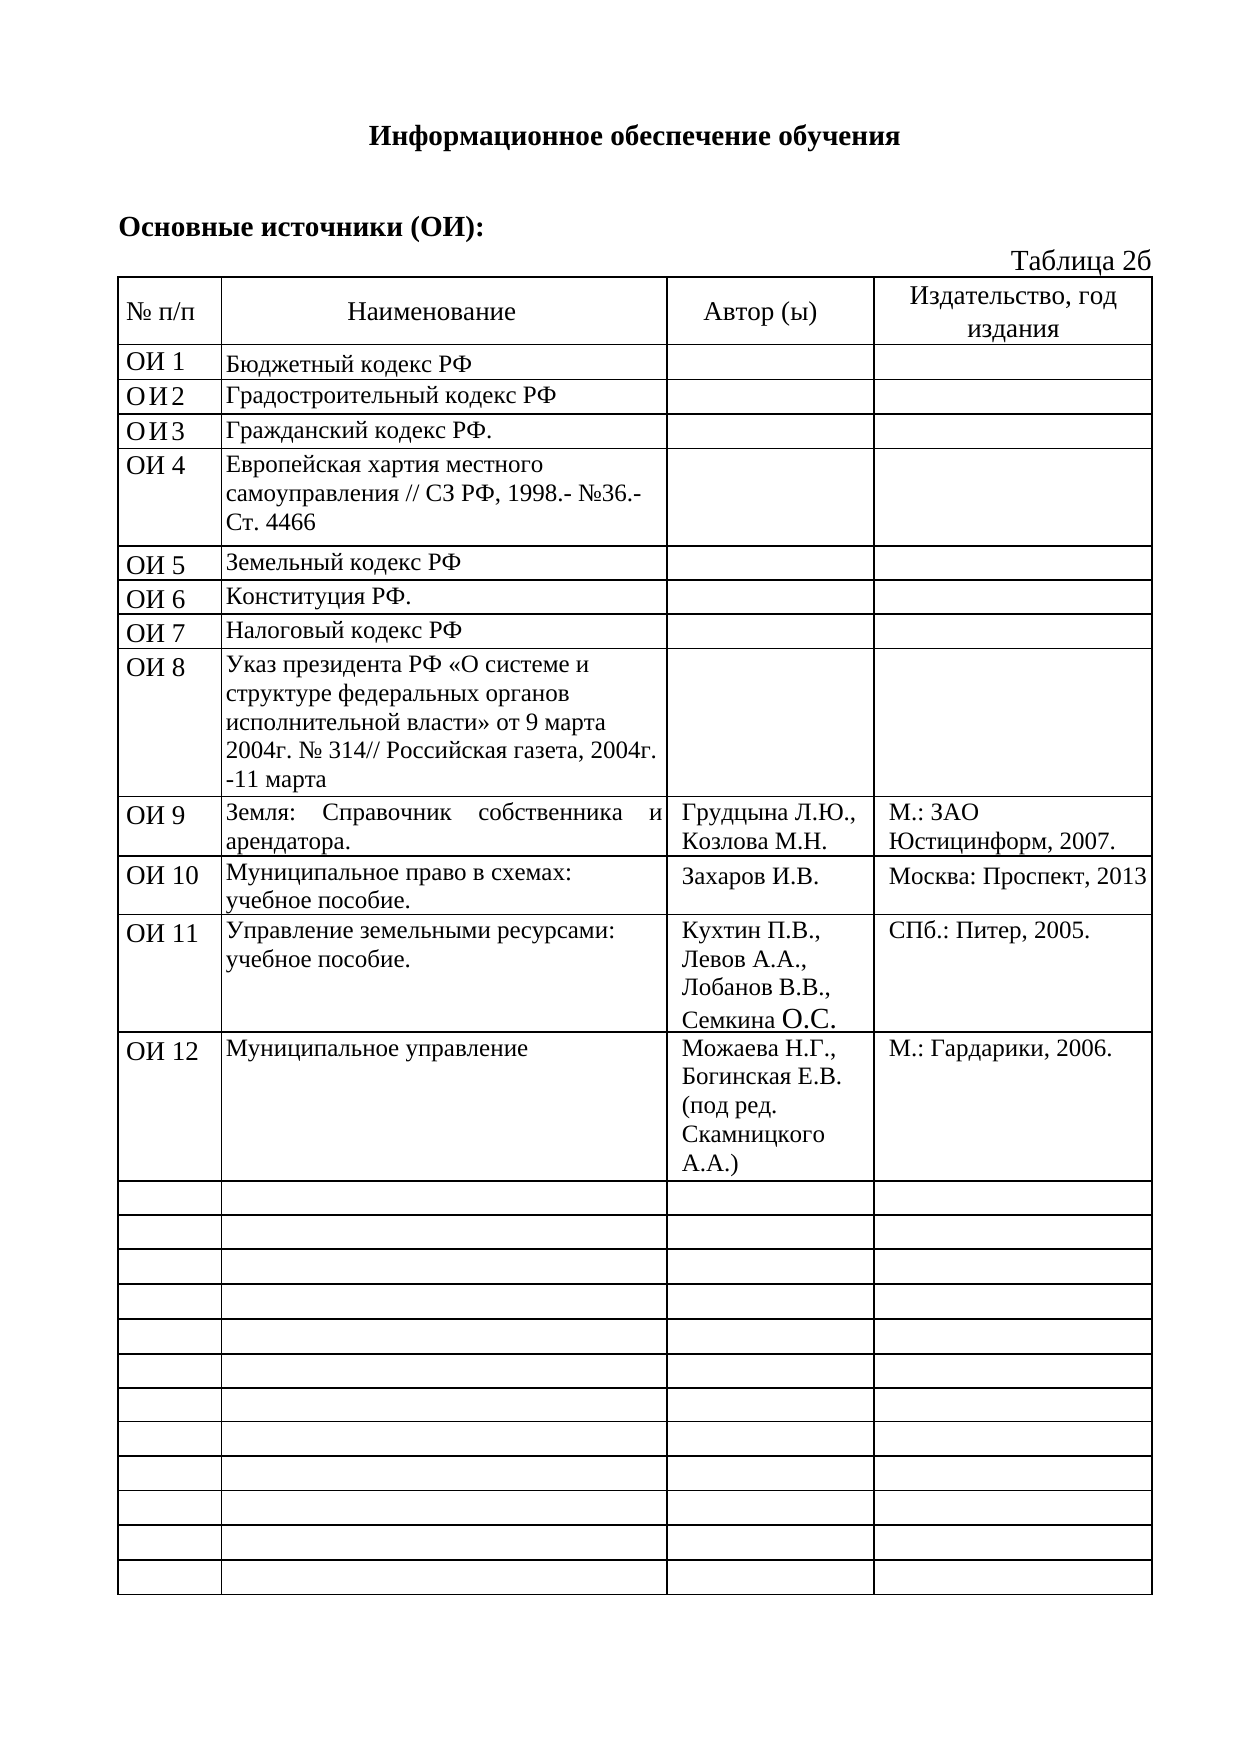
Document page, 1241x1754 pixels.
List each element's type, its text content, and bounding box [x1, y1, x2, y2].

table_cell [668, 1182, 873, 1214]
table_cell СПб.: Питер, 2005. [875, 915, 1151, 1031]
table_cell [668, 547, 873, 579]
table_cell ОИ 1 [119, 345, 221, 379]
table_cell [222, 1250, 666, 1283]
table_cell Указ президента РФ «О системе и структуре федеральных органов исполнительной власти» от 9 марта 2004г. № 314// Российская газета, 2004г. -11 марта [222, 649, 666, 796]
table_cell [668, 1355, 873, 1387]
table_cell [875, 1561, 1151, 1594]
table_header Автор (ы) [668, 278, 873, 344]
table_cell [875, 1491, 1151, 1524]
text Основные источники (ОИ): [118, 209, 1152, 243]
table_cell Конституция РФ. [222, 581, 666, 613]
table_cell Европейская хартия местного самоуправления // СЗ РФ, 1998.- №36.- Ст. 4466 [222, 449, 666, 545]
table_cell [119, 1182, 221, 1214]
table_cell [875, 345, 1151, 379]
table_cell [119, 1526, 221, 1559]
table_cell [668, 1250, 873, 1283]
table_cell ОИ 10 [119, 857, 221, 913]
table_cell М.: Гардарики, 2006. [875, 1033, 1151, 1180]
table_cell ОИ 5 [119, 547, 221, 579]
table_cell [119, 1250, 221, 1283]
table_cell [668, 1389, 873, 1421]
table_cell Грудцына Л.Ю., Козлова М.Н. [668, 797, 873, 855]
table_cell ОИ 6 [119, 581, 221, 613]
table_cell ОИ 11 [119, 915, 221, 1031]
table_cell [668, 581, 873, 613]
table_cell Муниципальное управление [222, 1033, 666, 1180]
text Таблица 2б [118, 243, 1152, 276]
table_cell [222, 1285, 666, 1318]
table_cell Налоговый кодекс РФ [222, 615, 666, 648]
table_cell [668, 380, 873, 413]
table_cell [668, 1216, 873, 1248]
table_cell [119, 1561, 221, 1594]
table_cell Земельный кодекс РФ [222, 547, 666, 579]
table_cell [668, 615, 873, 648]
table_cell [875, 1182, 1151, 1214]
table_cell [875, 547, 1151, 579]
table_cell ОИ 8 [119, 649, 221, 796]
table_cell [668, 415, 873, 448]
table_header Наименование [222, 278, 666, 344]
table_cell [875, 1285, 1151, 1318]
table_cell [875, 581, 1151, 613]
table_cell [222, 1561, 666, 1594]
table_cell ОИ 9 [119, 797, 221, 855]
table_cell Кухтин П.В., Левов А.А., Лобанов В.В., Семкина О.С. [668, 915, 873, 1031]
table_cell [119, 1355, 221, 1387]
table_cell [119, 1389, 221, 1421]
table_cell [119, 1320, 221, 1353]
table_cell Управление земельными ресурсами: учебное пособие. [222, 915, 666, 1031]
table_cell М.: ЗАО Юстицинформ, 2007. [875, 797, 1151, 855]
table_cell Муниципальное право в схемах: учебное пособие. [222, 857, 666, 913]
table_header Издательство, год издания [875, 278, 1151, 344]
table_cell [222, 1182, 666, 1214]
table_cell [668, 1457, 873, 1490]
table_cell [668, 1491, 873, 1524]
table_cell [222, 1355, 666, 1387]
table_cell [119, 1422, 221, 1455]
table_cell Захаров И.В. [668, 857, 873, 913]
table_cell [668, 1526, 873, 1559]
table_cell [668, 649, 873, 796]
table_cell [875, 1422, 1151, 1455]
table_cell [668, 1561, 873, 1594]
table_cell Земля: Справочник собственника и арендатора. [222, 797, 666, 855]
table_cell [875, 1389, 1151, 1421]
table_cell Можаева Н.Г., Богинская Е.В.(под ред. Скамницкого А.А.) [668, 1033, 873, 1180]
table_cell [668, 1320, 873, 1353]
table_cell [875, 380, 1151, 413]
table_cell [668, 345, 873, 379]
table_cell [668, 1422, 873, 1455]
text Информационное обеспечение обучения [118, 118, 1152, 152]
table_cell [222, 1491, 666, 1524]
table_cell [119, 1285, 221, 1318]
table_cell [119, 1491, 221, 1524]
table_cell [875, 649, 1151, 796]
table_cell [875, 1355, 1151, 1387]
table_cell [875, 1457, 1151, 1490]
table_cell ОИ 7 [119, 615, 221, 648]
table_cell [222, 1216, 666, 1248]
table_cell [222, 1389, 666, 1421]
table_cell [119, 1457, 221, 1490]
table_cell ОИ3 [119, 415, 221, 448]
table_cell [875, 615, 1151, 648]
table_cell [222, 1457, 666, 1490]
table_cell [875, 1250, 1151, 1283]
table_cell [875, 449, 1151, 545]
table_cell ОИ 12 [119, 1033, 221, 1180]
table_cell [668, 1285, 873, 1318]
table_cell [222, 1422, 666, 1455]
table_cell Гражданский кодекс РФ. [222, 415, 666, 448]
table_cell [875, 415, 1151, 448]
table_cell [119, 1216, 221, 1248]
table_cell Градостроительный кодекс РФ [222, 380, 666, 413]
table_cell Бюджетный кодекс РФ [222, 345, 666, 379]
table_cell ОИ 4 [119, 449, 221, 545]
table_header № п/п [119, 278, 221, 344]
table_cell [222, 1320, 666, 1353]
table_cell [668, 449, 873, 545]
table_cell Москва: Проспект, 2013 [875, 857, 1151, 913]
table_cell [222, 1526, 666, 1559]
table_cell [875, 1526, 1151, 1559]
table_cell ОИ2 [119, 380, 221, 413]
table_cell [875, 1320, 1151, 1353]
table_cell [875, 1216, 1151, 1248]
